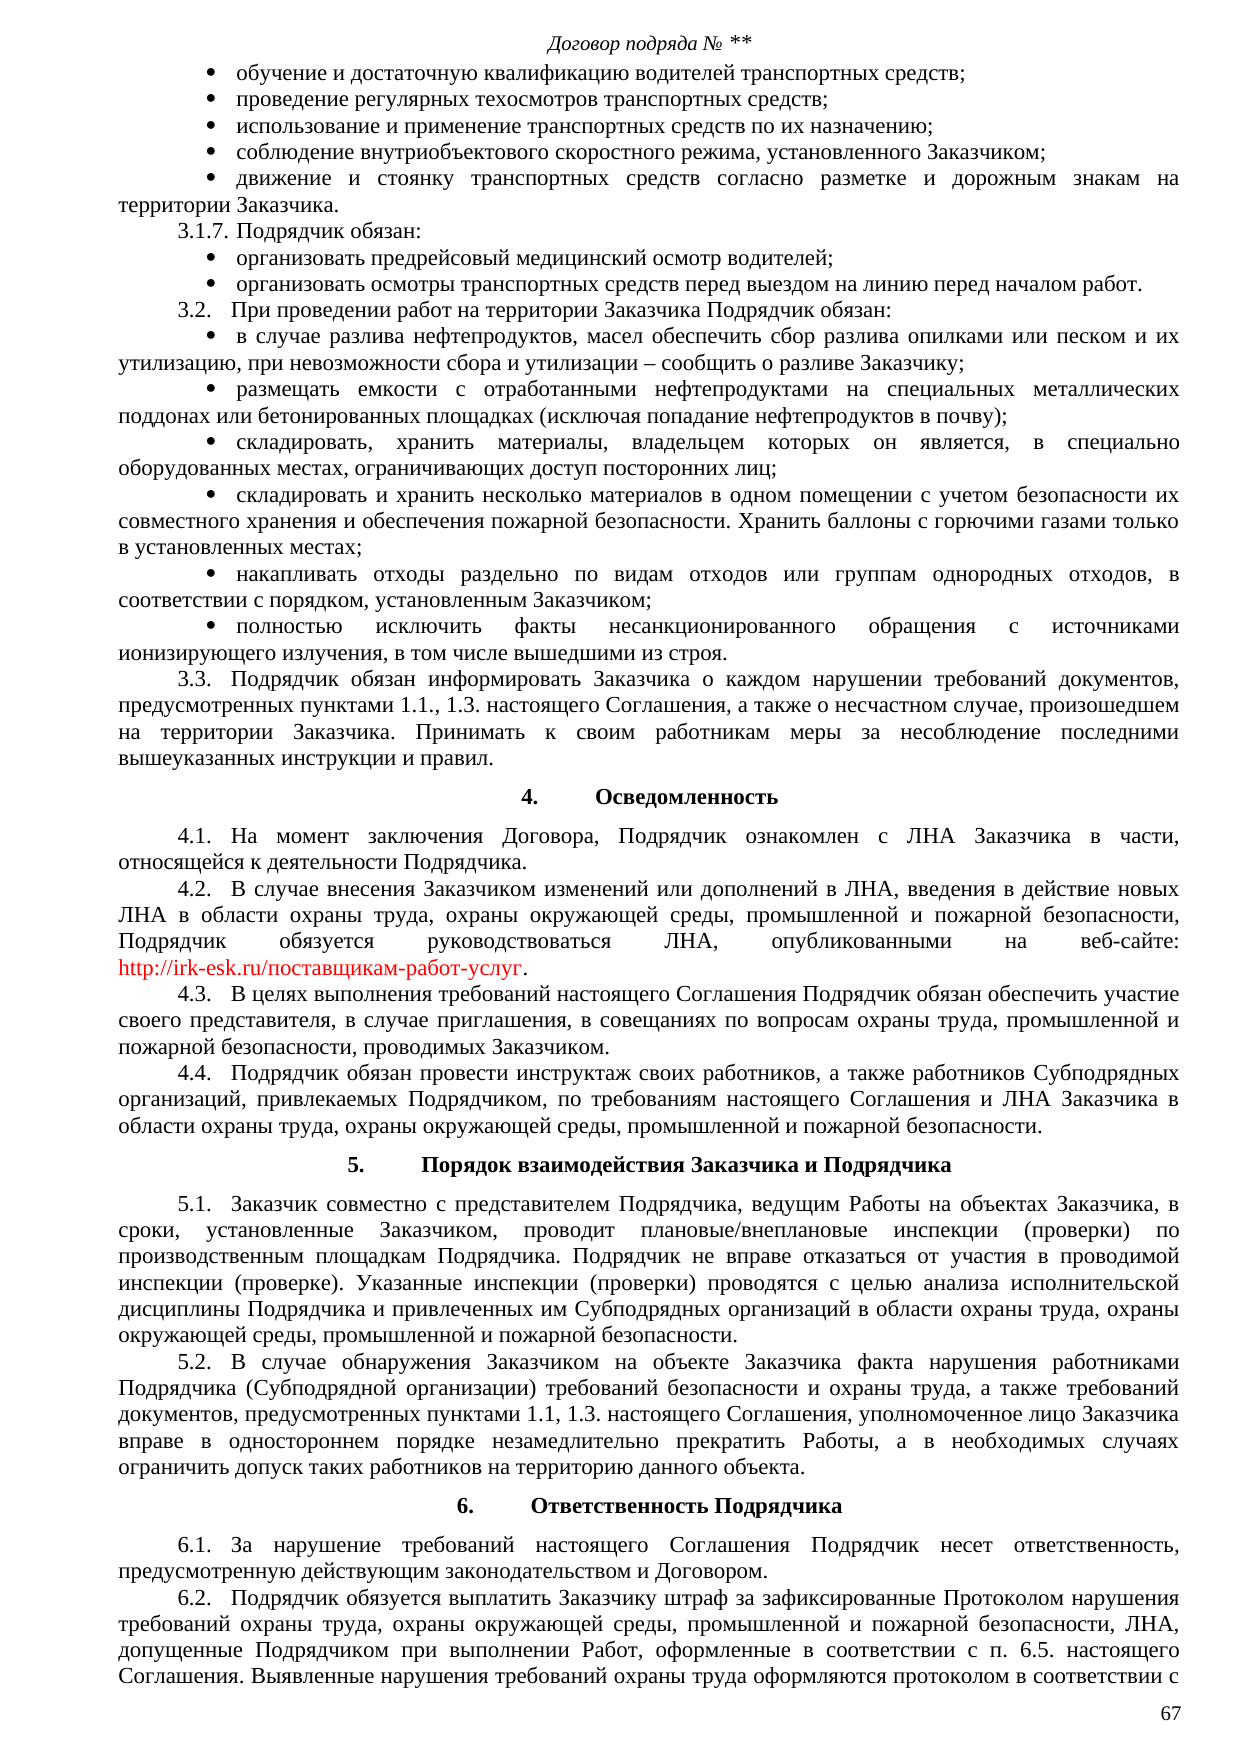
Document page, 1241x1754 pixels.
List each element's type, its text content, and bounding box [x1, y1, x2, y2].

list организовать предрейсовый медицинский осмотр водителей; [118, 243, 1181, 270]
list размещать емкости с отработанными нефтепродуктами на специальных металлических поддонах или бетонированных площадках (исключая попадание нефтепродуктов в почву); [118, 375, 1181, 428]
list На момент заключения Договора, Подрядчик ознакомлен с ЛНА Заказчика в части, относящейся к деятельности Подрядчика. [118, 822, 1181, 875]
list Порядок взаимодействия Заказчика и Подрядчика [118, 1151, 1181, 1177]
list накапливать отходы раздельно по видам отходов или группам однородных отходов, в соответствии с порядком, установленным Заказчиком; [118, 560, 1181, 612]
list организовать осмотры транспортных средств перед выездом на линию перед началом работ. [118, 270, 1181, 296]
list В целях выполнения требований настоящего Соглашения Подрядчик обязан обеспечить участие своего представителя, в случае приглашения, в совещаниях по вопросам охраны труда, промышленной и пожарной безопасности, проводимых Заказчиком. [118, 980, 1181, 1059]
list Заказчик совместно с представителем Подрядчика, ведущим Работы на объектах Заказчика, в сроки, установленные Заказчиком, проводит плановые/внеплановые инспекции (проверки) по производственным площадкам Подрядчика. Подрядчик не вправе отказаться от участия в проводимой инспекции (проверке). Указанные инспекции (проверки) проводятся с целью анализа исполнительской дисциплины Подрядчика и привлеченных им Субподрядных организаций в области охраны труда, охраны окружающей среды, промышленной и пожарной безопасности. [118, 1189, 1181, 1348]
list Подрядчик обязан: [118, 217, 1181, 243]
list использование и применение транспортных средств по их назначению; [118, 112, 1181, 138]
list в случае разлива нефтепродуктов, масел обеспечить сбор разлива опилками или песком и их утилизацию, при невозможности сбора и утилизации – сообщить о разливе Заказчику; [118, 323, 1181, 375]
list В случае внесения Заказчиком изменений или дополнений в ЛНА, введения в действие новых ЛНА в области охраны труда, охраны окружающей среды, промышленной и пожарной безопасности, Подрядчик обязуется руководствоваться ЛНА, опубликованными на веб-сайте: http://irk-esk.ru/поставщикам-работ-услуг. [118, 875, 1181, 980]
list Осведомленность [118, 783, 1181, 809]
list проведение регулярных техосмотров транспортных средств; [118, 85, 1181, 112]
list соблюдение внутриобъектового скоростного режима, установленного Заказчиком; [118, 138, 1181, 164]
list складировать и хранить несколько материалов в одном помещении с учетом безопасности их совместного хранения и обеспечения пожарной безопасности. Хранить баллоны с горючими газами только в установленных местах; [118, 481, 1181, 560]
list При проведении работ на территории Заказчика Подрядчик обязан: [118, 296, 1181, 323]
list движение и стоянку транспортных средств согласно разметке и дорожным знакам на территории Заказчика. [118, 164, 1181, 217]
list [118, 1583, 1181, 1689]
list Подрядчик обязан провести инструктаж своих работников, а также работников Субподрядных организаций, привлекаемых Подрядчиком, по требованиям настоящего Соглашения и ЛНА Заказчика в области охраны труда, охраны окружающей среды, промышленной и пожарной безопасности. [118, 1059, 1181, 1138]
list складировать, хранить материалы, владельцем которых он является, в специально оборудованных местах, ограничивающих доступ посторонних лиц; [118, 428, 1181, 481]
list Ответственность Подрядчика [118, 1492, 1181, 1518]
list За нарушение требований настоящего Соглашения Подрядчик несет ответственность, предусмотренную действующим законодательством и Договором. [118, 1531, 1181, 1583]
list обучение и достаточную квалификацию водителей транспортных средств; [118, 59, 1181, 85]
list В случае обнаружения Заказчиком на объекте Заказчика факта нарушения работниками Подрядчика (Субподрядной организации) требований безопасности и охраны труда, а также требований документов, предусмотренных пунктами 1.1, 1.3. настоящего Соглашения, уполномоченное лицо Заказчика вправе в одностороннем порядке незамедлительно прекратить Работы, а в необходимых случаях ограничить допуск таких работников на территорию данного объекта. [118, 1348, 1181, 1479]
list Подрядчик обязан информировать Заказчика о каждом нарушении требований документов, предусмотренных пунктами 1.1., 1.3. настоящего Соглашения, а также о несчастном случае, произошедшем на территории Заказчика. Принимать к своим работникам меры за несоблюдение последними вышеуказанных инструкции и правил. [118, 665, 1181, 771]
list полностью исключить факты несанкционированного обращения с источниками ионизирующего излучения, в том числе вышедшими из строя. [118, 612, 1181, 665]
